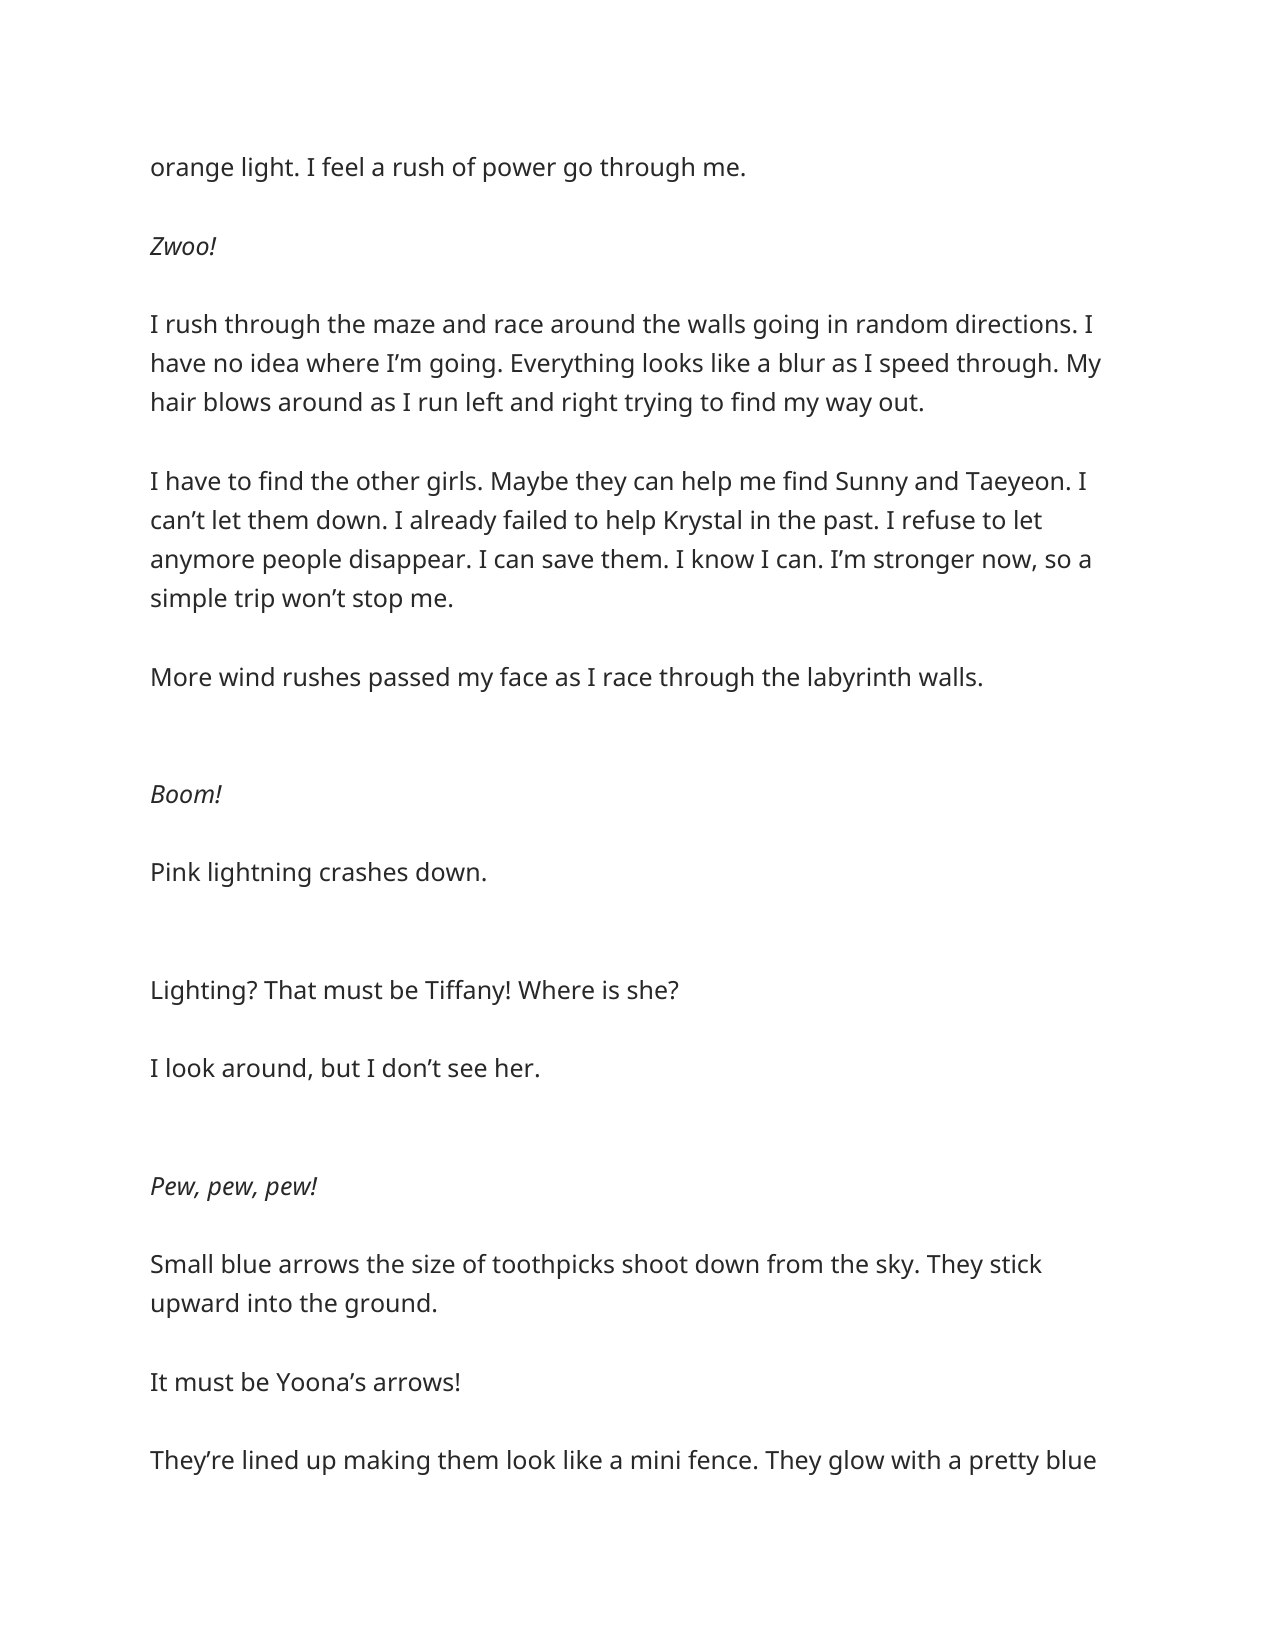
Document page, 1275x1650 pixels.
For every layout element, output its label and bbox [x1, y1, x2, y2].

text [150, 150, 1125, 1477]
